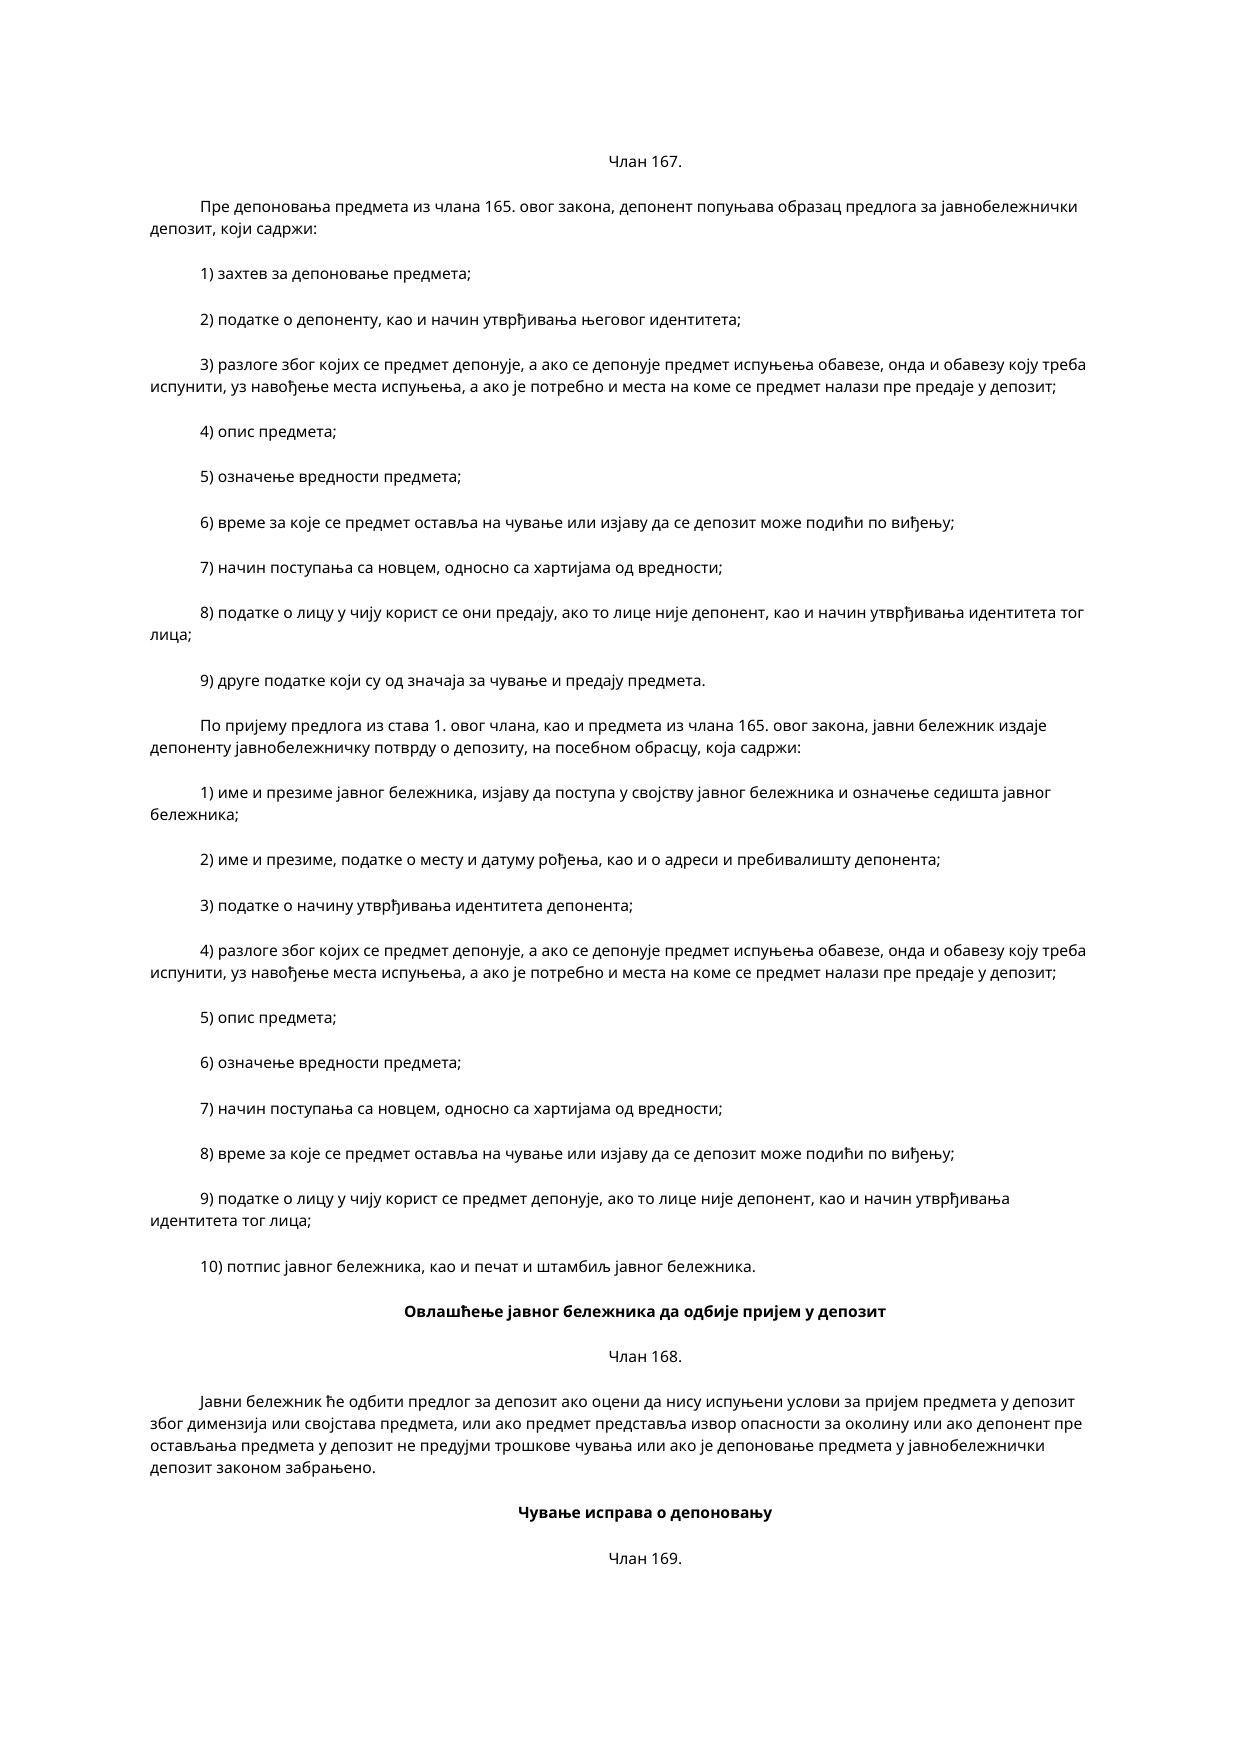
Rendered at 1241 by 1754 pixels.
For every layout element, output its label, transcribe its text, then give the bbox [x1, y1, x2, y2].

text 7) начин поступања са новцем, односно са хартијама од вредности; [150, 556, 1090, 578]
text 7) начин поступања са новцем, односно са хартијама од вредности; [150, 1097, 1090, 1119]
text Пре депоновања предмета из члана 165. овог закона, депонент попуњава образац предлога за јавнобележнички депозит, који садржи: [150, 195, 1090, 239]
text 5) опис предмета; [150, 1006, 1090, 1028]
text 9) друге податке који су од значаја за чување и предају предмета. [150, 669, 1090, 691]
text 9) податке о лицу у чију корист се предмет депонује, ако то лице није депонент, као и начин утврђивања идентитета тог лица; [150, 1187, 1090, 1231]
text 5) означење вредности предмета; [150, 466, 1090, 487]
text Члан 168. [150, 1345, 1090, 1367]
text Члан 167. [150, 150, 1090, 172]
text 4) разлоге због којих се предмет депонује, а ако се депонује предмет испуњења обавезе, онда и обавезу коју треба испунити, уз навођење места испуњења, а ако је потребно и места на коме се предмет налази пре предаје у депозит; [150, 939, 1090, 983]
text Чување исправа о депоновању [150, 1502, 1090, 1523]
text 3) податке о начину утврђивања идентитета депонента; [150, 894, 1090, 916]
text Јавни бележник ће одбити предлог за депозит ако оцени да нису испуњени услови за пријем предмета у депозит због димензија или својстава предмета, или ако предмет представља извор опасности за околину или ако депонент пре остављања предмета у депозит не предујми трошкове чувања или ако је депоновање предмета у јавнобележнички депозит законом забрањено. [150, 1391, 1090, 1478]
text 1) захтев за депоновање предмета; [150, 262, 1090, 284]
text 6) време за које се предмет оставља на чување или изјаву да се депозит може подићи по виђењу; [150, 511, 1090, 533]
text 8) податке о лицу у чију корист се они предају, ако то лице није депонент, као и начин утврђивања идентитета тог лица; [150, 602, 1090, 645]
text 6) означење вредности предмета; [150, 1052, 1090, 1073]
text 2) име и презиме, податке о месту и датуму рођења, као и о адреси и пребивалишту депонента; [150, 848, 1090, 870]
text 10) потпис јавног бележника, као и печат и штамбиљ јавног бележника. [150, 1255, 1090, 1277]
text 4) опис предмета; [150, 420, 1090, 442]
text 1) име и презиме јавног бележника, изјаву да поступа у својству јавног бележника и означење седишта јавног бележника; [150, 781, 1090, 825]
text По пријему предлога из става 1. овог члана, као и предмета из члана 165. овог закона, јавни бележник издаје депоненту јавнобележничку потврду о депозиту, на посебном обрасцу, која садржи: [150, 714, 1090, 758]
text 8) време за које се предмет оставља на чување или изјаву да се депозит може подићи по виђењу; [150, 1142, 1090, 1164]
text 3) разлоге због којих се предмет депонује, а ако се депонује предмет испуњења обавезе, онда и обавезу коју треба испунити, уз навођење места испуњења, а ако је потребно и места на коме се предмет налази пре предаје у депозит; [150, 353, 1090, 397]
text 2) податке о депоненту, као и начин утврђивања његовог идентитета; [150, 308, 1090, 330]
text Овлашћење јавног бележника да одбије пријем у депозит [150, 1300, 1090, 1322]
text Члан 169. [150, 1547, 1090, 1569]
